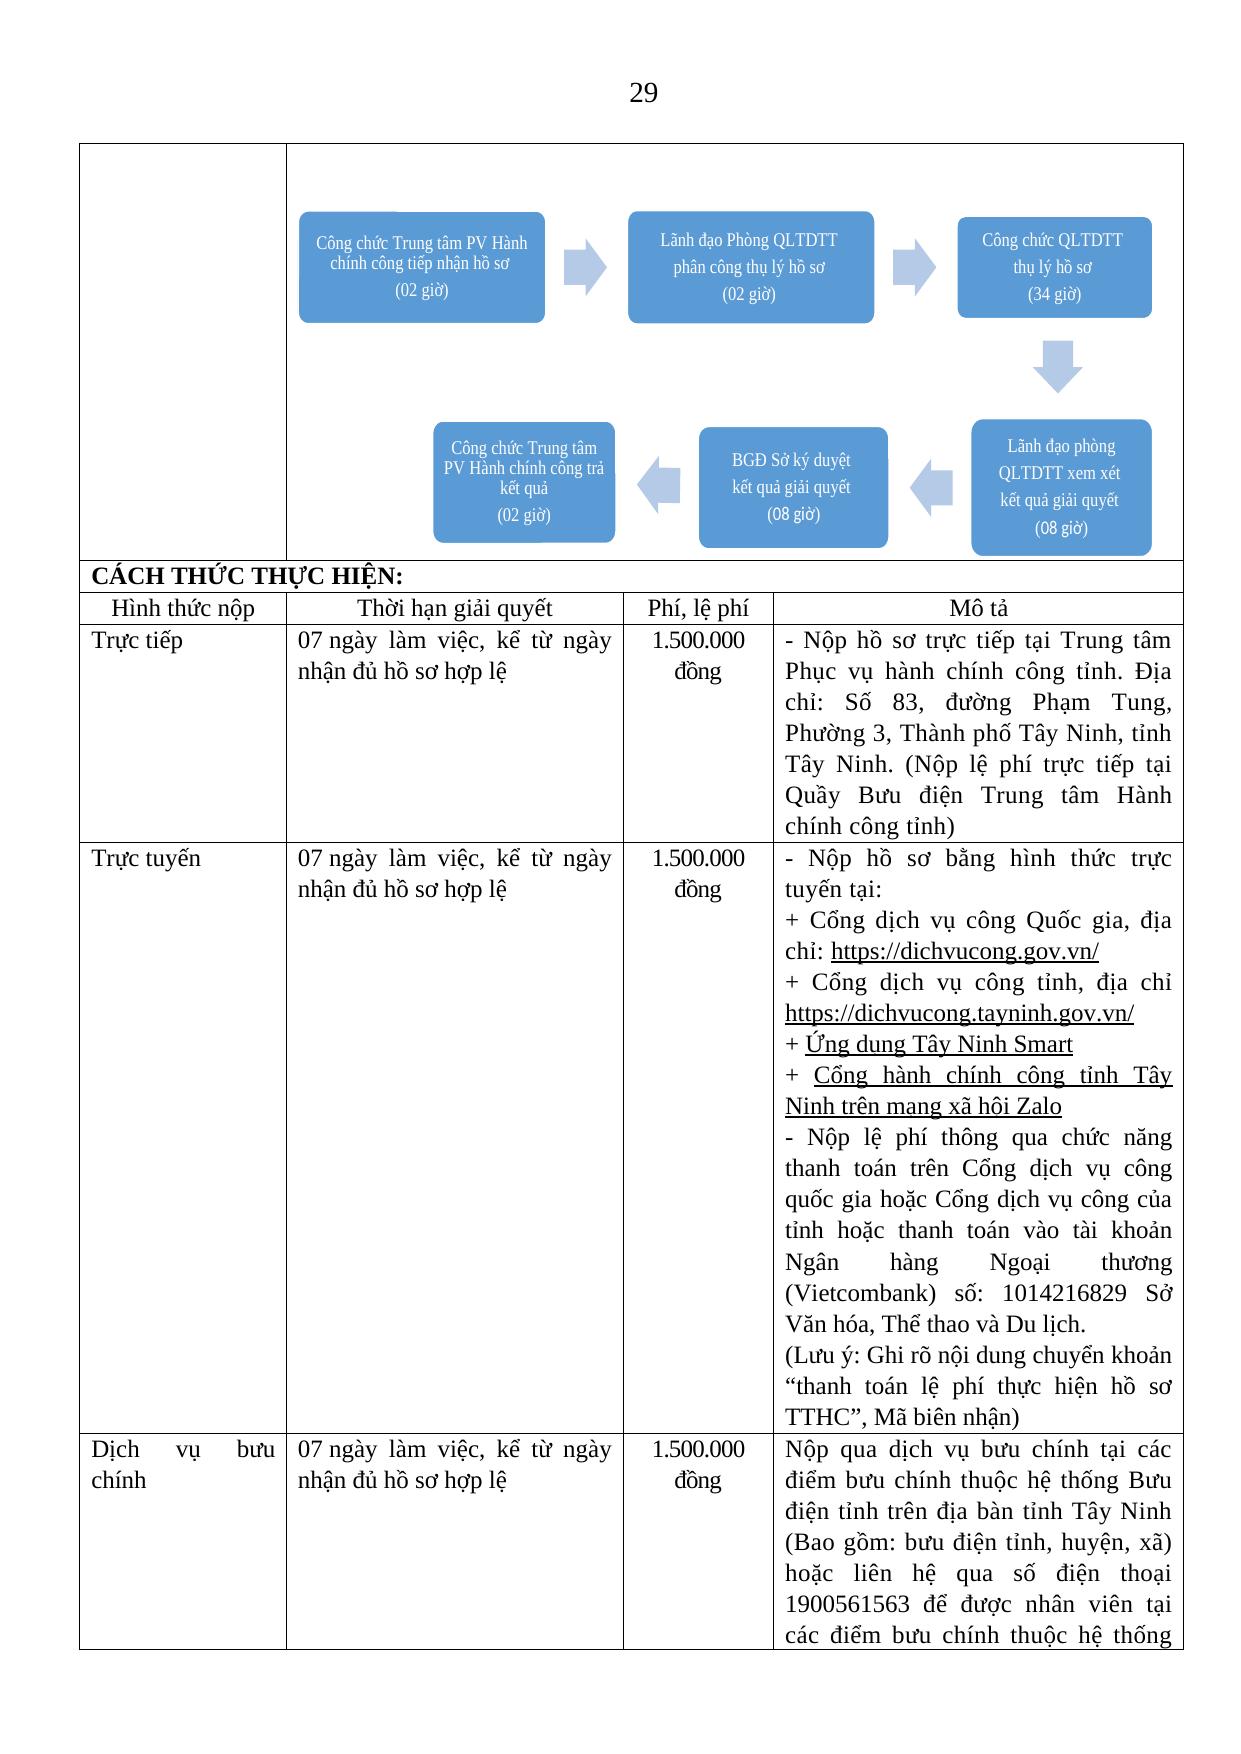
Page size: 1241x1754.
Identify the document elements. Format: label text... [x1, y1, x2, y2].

table_cell 1.500.000 đồng [624, 625, 773, 842]
table_cell 07 ngày làm việc, kể từ ngày nhận đủ hồ sơ hợp lệ [287, 625, 623, 842]
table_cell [287, 1434, 623, 1649]
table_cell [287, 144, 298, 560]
table_cell Thời hạn giải quyết [287, 593, 623, 624]
table_cell Trực tuyến [80, 843, 286, 1433]
table_cell - Nộp hồ sơ trực tiếp tại Trung tâm Phục vụ hành chính công tỉnh. Địa chỉ: Số 83, đường Phạm Tung, Phường 3, Thành phố Tây Ninh, tỉnh Tây Ninh. (Nộp lệ phí trực tiếp tại Quầy Bưu điện Trung tâm Hành chính công tỉnh) [774, 625, 1183, 842]
table_cell - Nộp hồ sơ bằng hình thức trực tuyến tại: + Cổng dịch vụ công Quốc gia, địa chỉ: https://dichvucong.gov.vn/ + Cổng dịch vụ công tỉnh, địa chỉ https://dichvucong.tayninh.gov.vn/ + Ứng dụng Tây Ninh Smart + Cổng hành chính công tỉnh Tây Ninh trên mạng xã hội Zalo - Nộp lệ phí thông qua chức năng thanh toán trên Cổng dịch vụ công quốc gia hoặc Cổng dịch vụ công của tỉnh hoặc thanh toán vào tài khoản Ngân hàng Ngoại thương (Vietcombank) số: 1014216829 Sở Văn hóa, Thể thao và Du lịch. (Lưu ý: Ghi rõ nội dung chuyển khoản “thanh toán lệ phí thực hiện hồ sơ TTHC”, Mã biên nhận) [774, 843, 1183, 1433]
table_cell Dịch vụ bưu chính [80, 1434, 286, 1649]
table_cell Phí, lệ phí [624, 593, 773, 624]
table_cell Hình thức nộp [80, 593, 286, 624]
table_cell Mô tả [774, 593, 1183, 624]
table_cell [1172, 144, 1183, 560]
table_cell Trực tiếp [80, 625, 286, 842]
table_cell 1.500.000 đồng [624, 1434, 773, 1649]
table_cell 1.500.000 đồng [624, 843, 773, 1433]
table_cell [774, 1434, 1183, 1649]
table_cell [80, 144, 286, 560]
table_cell CÁCH THỨC THỰC HIỆN: [80, 561, 1183, 592]
table_cell 07 ngày làm việc, kể từ ngày nhận đủ hồ sơ hợp lệ [287, 843, 623, 1433]
